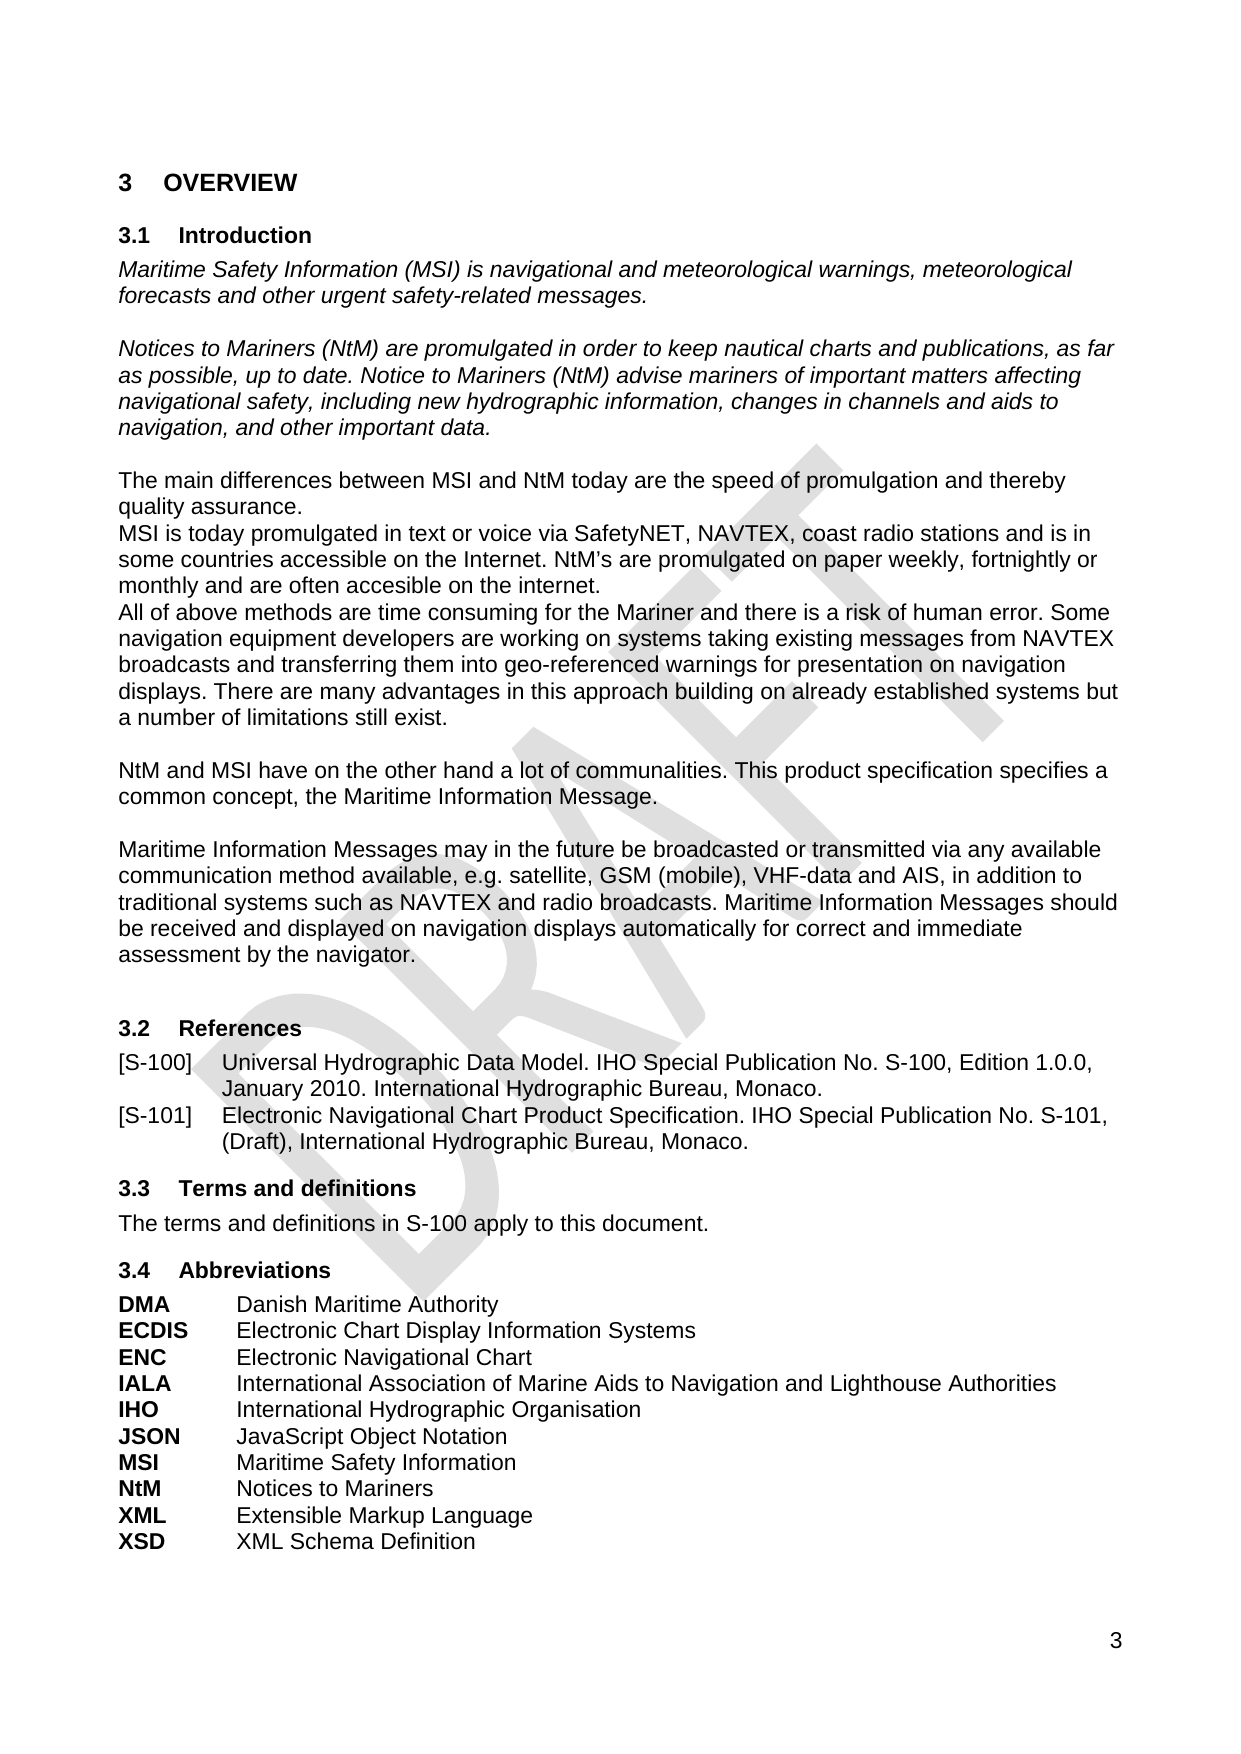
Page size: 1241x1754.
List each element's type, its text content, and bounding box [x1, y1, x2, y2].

text MSI Maritime Safety Information [118, 1449, 1122, 1475]
subtitle References [118, 1015, 1122, 1041]
text XML Extensible Markup Language [118, 1502, 1122, 1528]
text Notices to Mariners (NtM) are promulgated in order to keep nautical charts and publications, as far as possible, up to date. Notice to Mariners (NtM) advise mariners of important matters affecting navigational safety, including new hydrographic information, changes in channels and aids to navigation, and other important data. [118, 335, 1122, 441]
text ENC Electronic Navigational Chart [118, 1343, 1122, 1370]
text JSON JavaScript Object Notation [118, 1423, 1122, 1449]
subtitle Abbreviations [118, 1257, 1122, 1283]
text IHO International Hydrographic Organisation [118, 1396, 1122, 1423]
subtitle Overview [118, 168, 1122, 197]
text The main differences between MSI and NtM today are the speed of promulgation and thereby quality assurance. [118, 467, 1122, 520]
subtitle Terms and definitions [118, 1175, 1122, 1202]
text ECDIS Electronic Chart Display Information Systems [118, 1317, 1122, 1343]
text MSI is today promulgated in text or voice via SafetyNET, NAVTEX, coast radio stations and is in some countries accessible on the Internet. NtM’s are promulgated on paper weekly, fortnightly or monthly and are often accesible on the internet. [118, 520, 1122, 599]
text [S-100] Universal Hydrographic Data Model. IHO Special Publication No. S-100, Edition 1.0.0, January 2010. International Hydrographic Bureau, Monaco. [118, 1049, 1122, 1102]
text [S-101] Electronic Navigational Chart Product Specification. IHO Special Publication No. S-101, (Draft), International Hydrographic Bureau, Monaco. [118, 1102, 1122, 1154]
text Maritime Safety Information (MSI) is navigational and meteorological warnings, meteorological forecasts and other urgent safety-related messages. [118, 256, 1122, 309]
text All of above methods are time consuming for the Mariner and there is a risk of human error. Some navigation equipment developers are working on systems taking existing messages from NAVTEX broadcasts and transferring them into geo-referenced warnings for presentation on navigation displays. There are many advantages in this approach building on already established systems but a number of limitations still exist. [118, 599, 1122, 731]
subtitle Introduction [118, 222, 1122, 248]
text XSD XML Schema Definition [118, 1528, 1122, 1554]
text NtM and MSI have on the other hand a lot of communalities. This product specification specifies a common concept, the Maritime Information Message. [118, 757, 1122, 809]
text Maritime Information Messages may in the future be broadcasted or transmitted via any available communication method available, e.g. satellite, GSM (mobile), VHF-data and AIS, in addition to traditional systems such as NAVTEX and radio broadcasts. Maritime Information Messages should be received and displayed on navigation displays automatically for correct and immediate assessment by the navigator. [118, 836, 1122, 968]
text The terms and definitions in S-100 apply to this document. [118, 1209, 1122, 1236]
text DMA Danish Maritime Authority [118, 1291, 1122, 1317]
text NtM Notices to Mariners [118, 1475, 1122, 1502]
text IALA International Association of Marine Aids to Navigation and Lighthouse Authorities [118, 1370, 1122, 1396]
